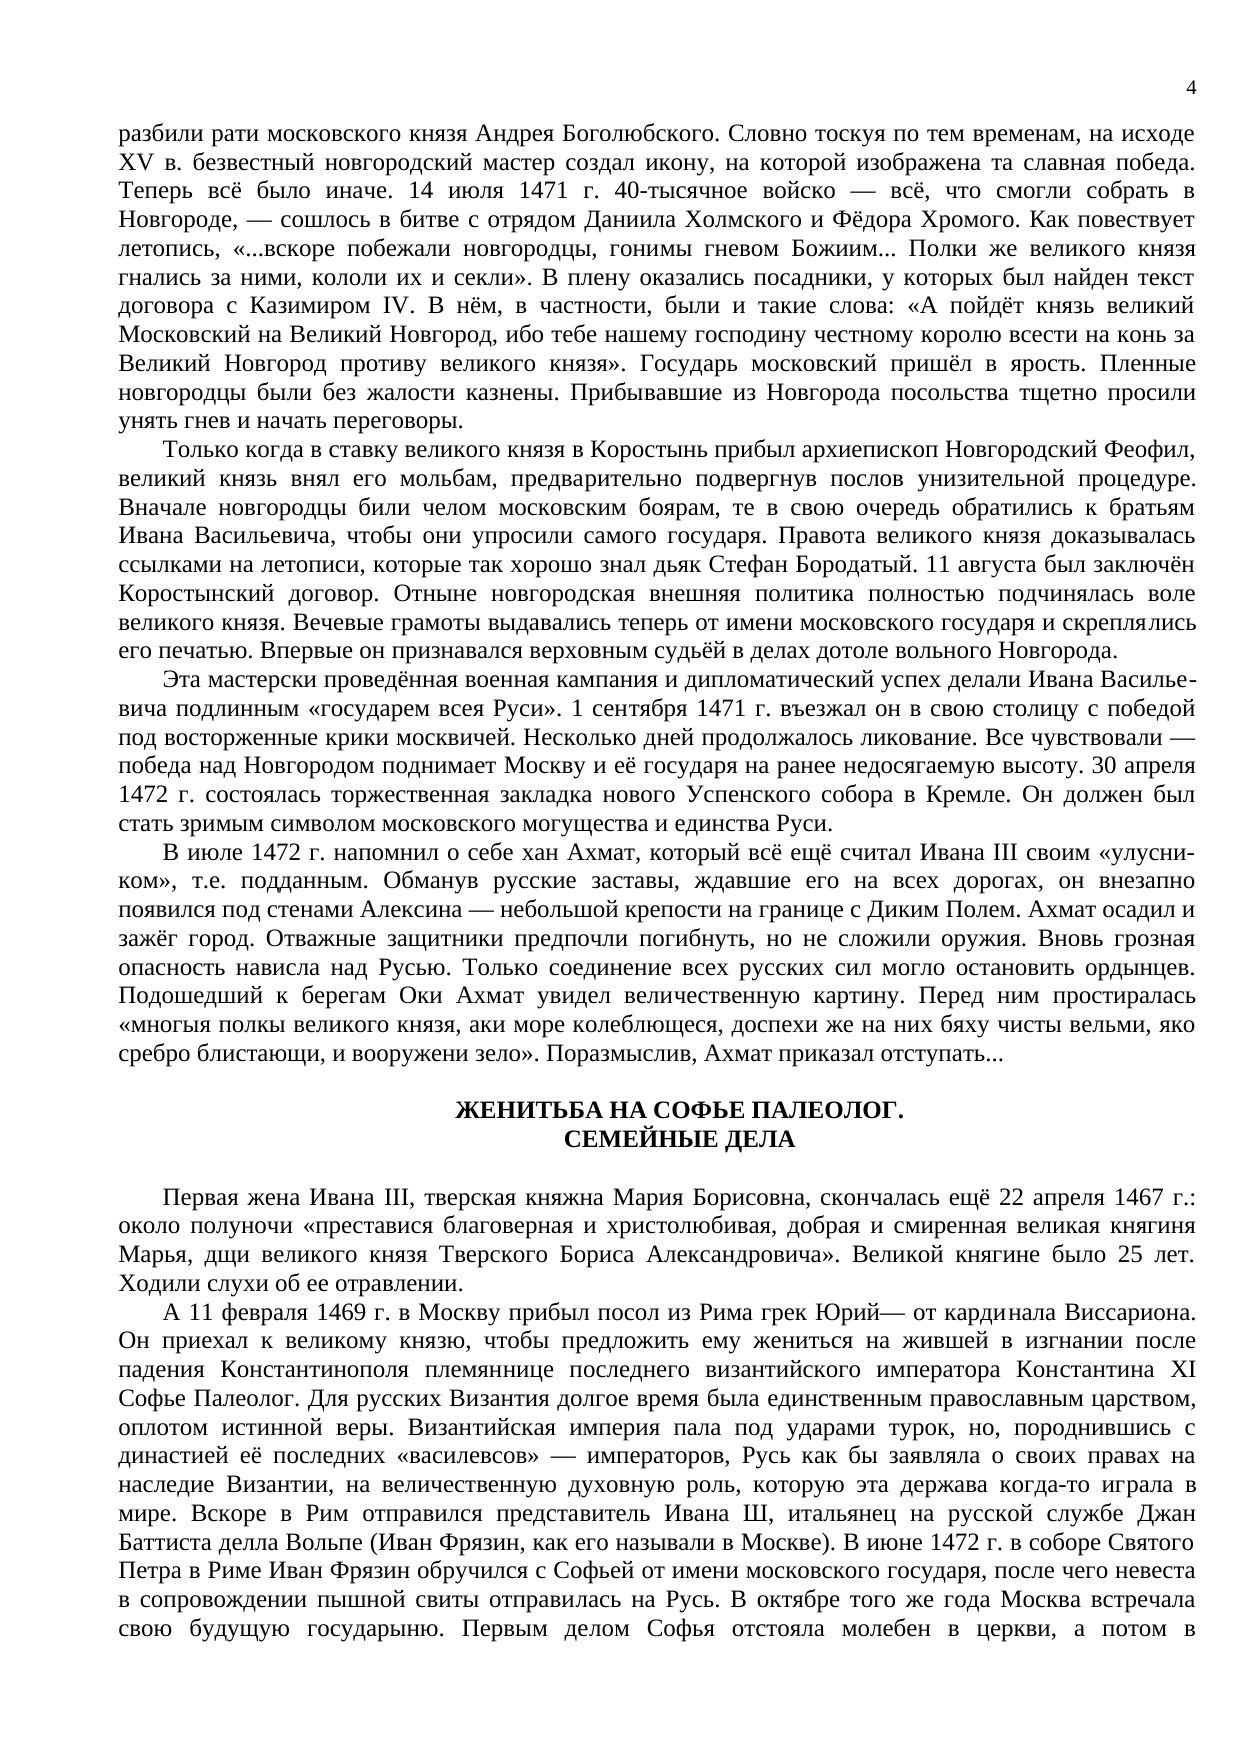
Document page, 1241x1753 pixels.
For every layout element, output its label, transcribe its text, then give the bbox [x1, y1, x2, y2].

text ЖЕНИТЬБА НА СОФЬЕ ПАЛЕОЛОГ. [118, 1096, 1197, 1124]
text В июле 1472 г. напомнил о себе хан Ахмат, который всё ещё считал Ивана III своим «улусни-ком», т.е. подданным. Обманув русские заставы, ждавшие его на всех дорогах, он внезапно появился под стенами Алексина — небольшой крепости на границе с Диким Полем. Ахмат осадил и зажёг город. Отважные защитники предпочли погибнуть, но не сложили оружия. Вновь грозная опасность нависла над Русью. Только соединение всех русских сил могло остановить ордынцев. Подошедший к берегам Оки Ахмат увидел величественную картину. Перед ним простиралась «многыя полкы великого князя, аки море колеблющеся, доспехи же на них бяху чисты вельми, яко сребро блистающи, и вооружени зело». Поразмыслив, Ахмат приказал отступать... [118, 837, 1197, 1067]
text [118, 1297, 1197, 1642]
text Первая жена Ивана III, тверская княжна Мария Борисовна, скончалась ещё 22 апреля 1467 г.: около полуночи «преставися благоверная и христолюбивая, добрая и смиренная великая княгиня Марья, дщи великого князя Тверского Бориса Александровича». Великой княгине было 25 лет. Ходили слухи об ее отравлении. [118, 1182, 1197, 1297]
text Эта мастерски проведённая военная кампания и дипломатический успех делали Ивана Васильевича подлинным «государем всея Руси». 1 сентября 1471 г. въезжал он в свою столицу с победой под восторженные крики москвичей. Несколько дней продолжалось ликование. Все чувствовали — победа над Новгородом поднимает Москву и её государя на ранее недосягаемую высоту. 30 апреля 1472 г. состоялась торжественная закладка нового Успенского собора в Кремле. Он должен был стать зримым символом московского могущества и единства Руси. [118, 664, 1197, 837]
text СЕМЕЙНЫЕ ДЕЛА [118, 1124, 1197, 1153]
text Только когда в ставку великого князя в Коростынь прибыл архиепископ Новгородский Феофил, великий князь внял его мольбам, предварительно подвергнув послов унизительной процедуре. Вначале новгородцы били челом московским боярам, те в свою очередь обратились к братьям Ивана Васильевича, чтобы они упросили самого государя. Правота великого князя доказывалась ссылками на летописи, которые так хорошо знал дьяк Стефан Бородатый. 11 августа был заключён Коростынский договор. Отныне новгородская внешняя политика полностью подчинялась воле великого князя. Вечевые грамоты выдавались теперь от имени московского государя и скреплялись его печатью. Впервые он признавался верховным судьёй в делах дотоле вольного Новгорода. [118, 434, 1197, 664]
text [118, 118, 1197, 434]
